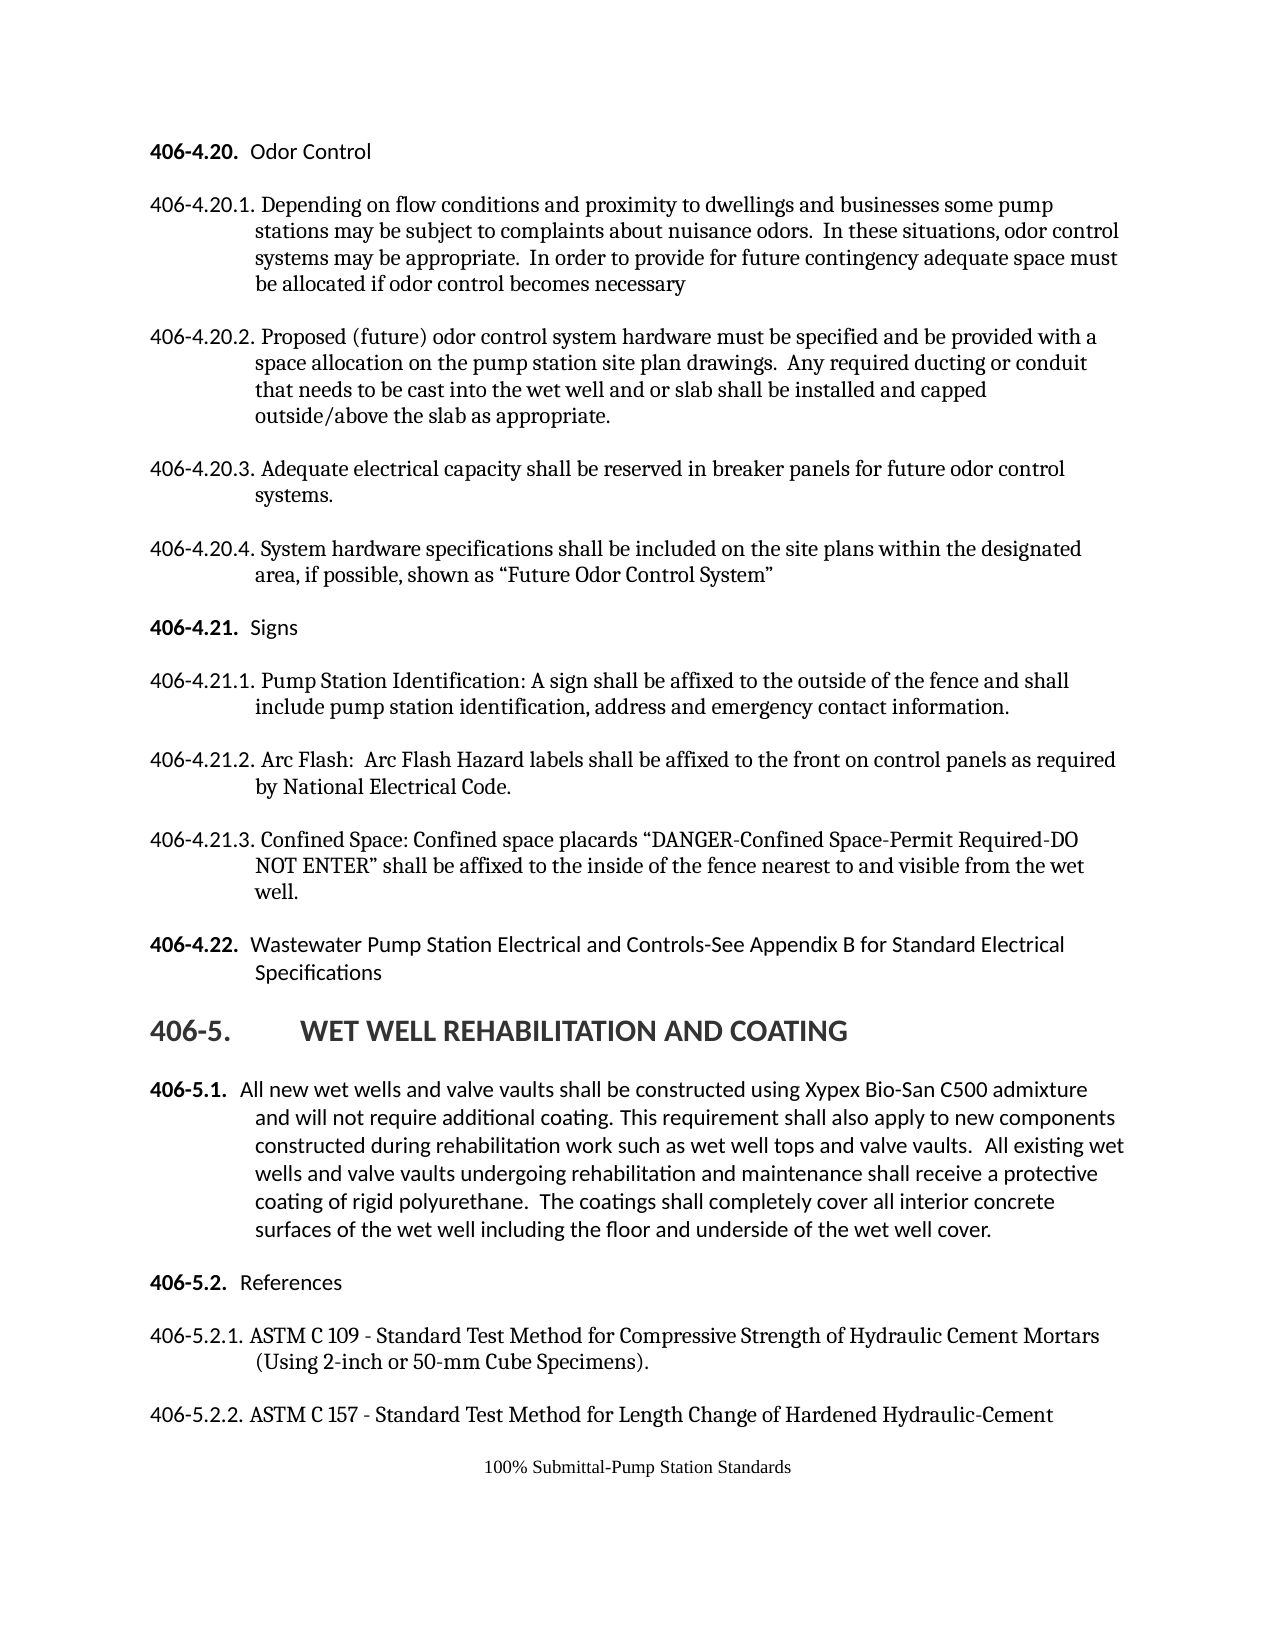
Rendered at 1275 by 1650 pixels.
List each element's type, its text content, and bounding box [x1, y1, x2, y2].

subtitle ASTM C 109 - Standard Test Method for Compressive Strength of Hydraulic Cement Mortars (Using 2-inch or 50-mm Cube Specimens). [150, 1321, 1125, 1375]
subtitle Depending on flow conditions and proximity to dwellings and businesses some pump stations may be subject to complaints about nuisance odors. In these situations, odor control systems may be appropriate. In order to provide for future contingency adequate space must be allocated if odor control becomes necessary [150, 190, 1125, 297]
subtitle Adequate electrical capacity shall be reserved in breaker panels for future odor control systems. [150, 454, 1125, 509]
subtitle References [150, 1268, 1125, 1296]
subtitle Wastewater Pump Station Electrical and Controls-See Appendix B for Standard Electrical Specifications [150, 931, 1125, 987]
subtitle Odor Control [150, 137, 1125, 165]
subtitle Arc Flash: Arc Flash Hazard labels shall be affixed to the front on control panels as required by National Electrical Code. [150, 745, 1125, 800]
subtitle Pump Station Identification: A sign shall be affixed to the outside of the fence and shall include pump station identification, address and emergency contact information. [150, 666, 1125, 720]
subtitle Proposed (future) odor control system hardware must be specified and be provided with a space allocation on the pump station site plan drawings. Any required ducting or conduit that needs to be cast into the wet well and or slab shall be installed and capped outside/above the slab as appropriate. [150, 322, 1125, 429]
subtitle System hardware specifications shall be included on the site plans within the designated area, if possible, shown as “Future Odor Control System” [150, 534, 1125, 588]
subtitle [150, 1400, 1125, 1428]
subtitle All new wet wells and valve vaults shall be constructed using Xypex Bio-San C500 admixture and will not require additional coating. This requirement shall also apply to new components constructed during rehabilitation work such as wet well tops and valve vaults. All existing wet wells and valve vaults undergoing rehabilitation and maintenance shall receive a protective coating of rigid polyurethane. The coatings shall completely cover all interior concrete surfaces of the wet well including the floor and underside of the wet well cover. [150, 1075, 1125, 1243]
subtitle Signs [150, 613, 1125, 641]
subtitle Wet Well rehabilitation and Coating [150, 1012, 1125, 1050]
subtitle Confined Space: Confined space placards “DANGER-Confined Space-Permit Required-DO NOT ENTER” shall be affixed to the inside of the fence nearest to and visible from the wet well. [150, 825, 1125, 906]
